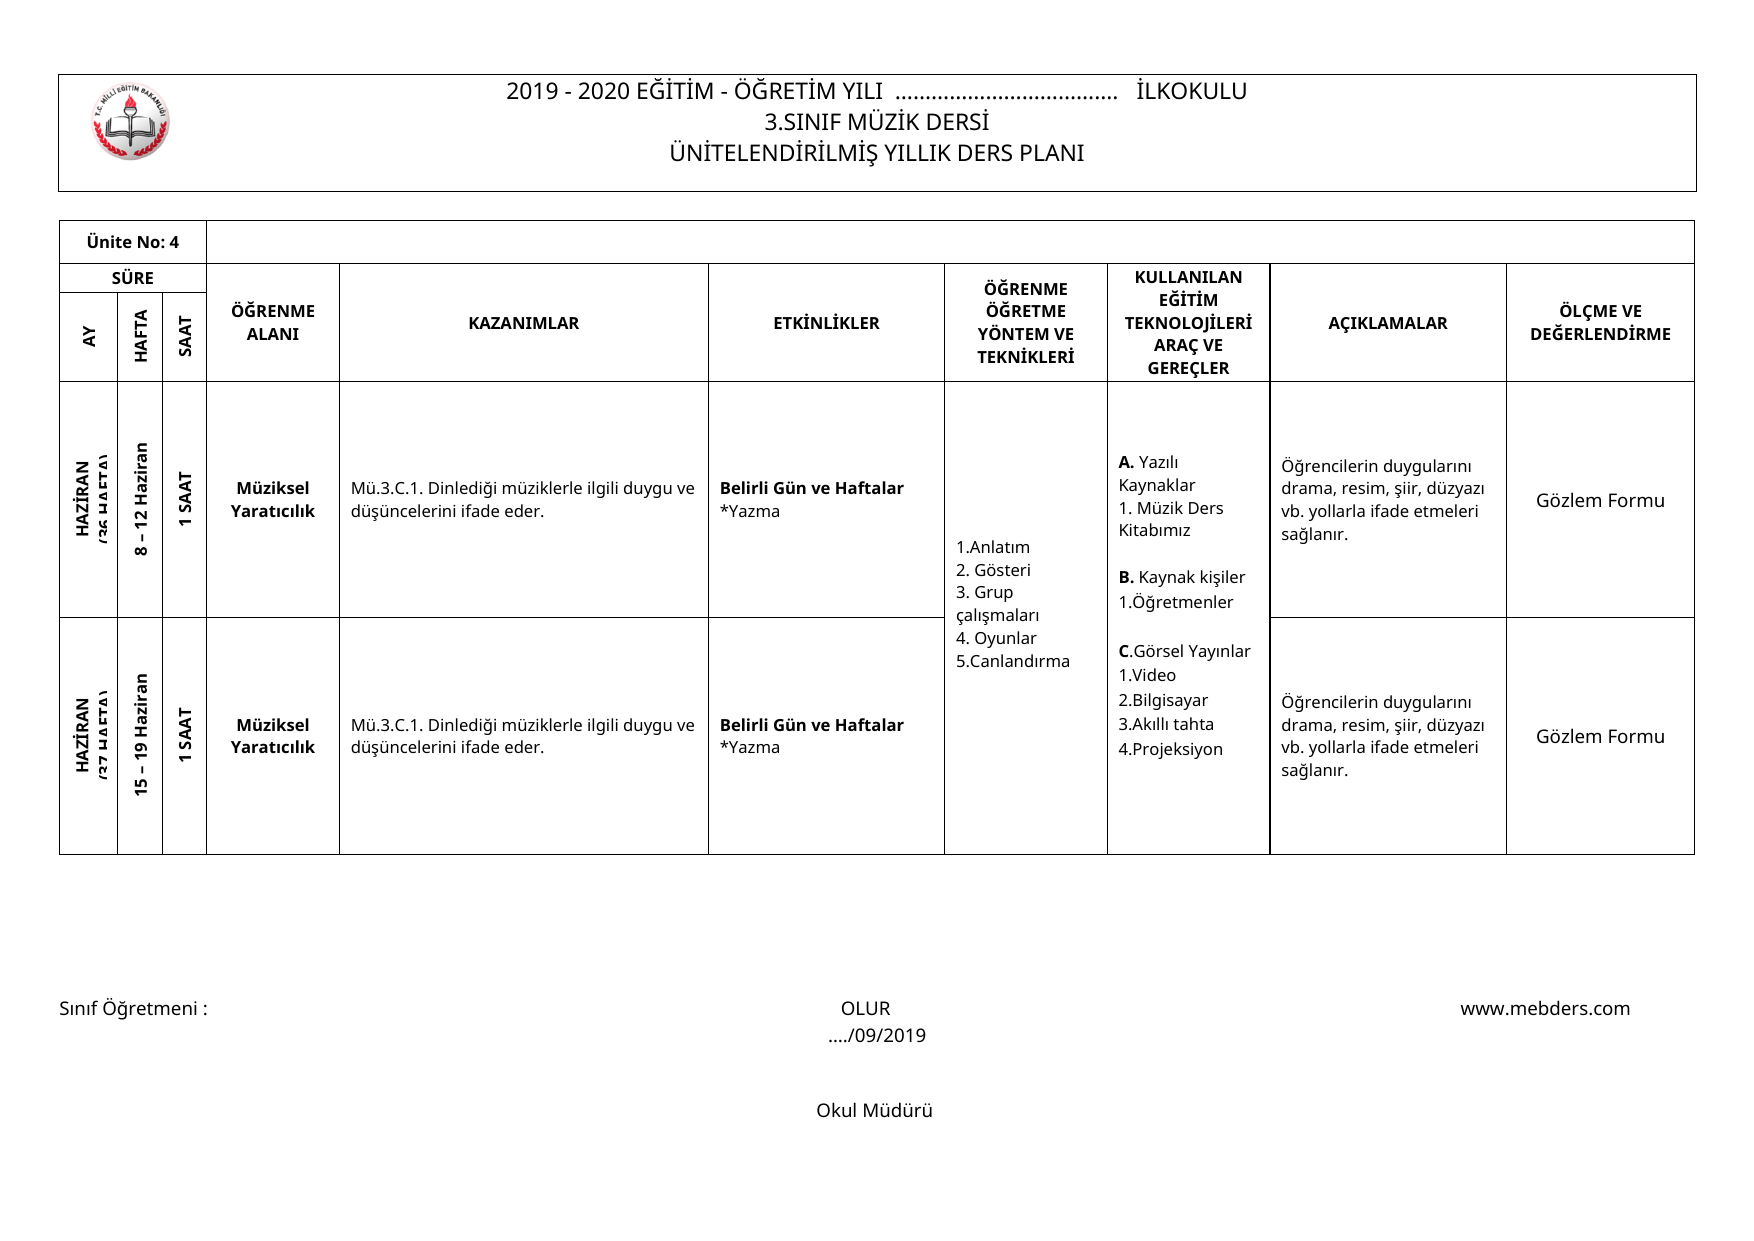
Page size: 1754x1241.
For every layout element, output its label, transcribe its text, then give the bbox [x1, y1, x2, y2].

table_cell Müziksel Yaratıcılık [207, 382, 339, 617]
text …./09/2019 [59, 1023, 1695, 1048]
table_cell Belirli Gün ve Haftalar *Yazma [709, 382, 944, 617]
table_cell Gözlem Formu [1507, 618, 1694, 854]
table_cell Gözlem Formu [1507, 382, 1694, 617]
table_cell SÜRE [60, 264, 206, 292]
table_cell ÖLÇME VE DEĞERLENDİRME [1507, 264, 1694, 381]
table_cell HAFTA [118, 293, 162, 381]
table_cell 1 SAAT [163, 382, 206, 617]
text Okul Müdürü [723, 1097, 1695, 1122]
table_cell AY [60, 293, 117, 381]
table_cell Öğrencilerin duygularını drama, resim, şiir, düzyazı vb. yollarla ifade etmeleri sağlanır. [1271, 618, 1506, 854]
table_cell KULLANILAN EĞİTİM TEKNOLOJİLERİ ARAÇ VE GEREÇLER [1108, 264, 1269, 381]
table_cell Öğrencilerin duygularını drama, resim, şiir, düzyazı vb. yollarla ifade etmeleri sağlanır. [1271, 382, 1506, 617]
table_cell Mü.3.C.1. Dinlediği müziklerle ilgili duygu ve düşüncelerini ifade eder. [340, 382, 708, 617]
table_cell KAZANIMLAR [340, 264, 708, 381]
table_cell Mü.3.C.1. Dinlediği müziklerle ilgili duygu ve düşüncelerini ifade eder. [340, 618, 708, 854]
table_cell Belirli Gün ve Haftalar *Yazma [709, 618, 944, 854]
picture [85, 77, 175, 167]
table_header [207, 221, 1694, 263]
table_cell HAZİRAN (37.HAFTA) [60, 618, 117, 854]
table_cell 15 – 19 Haziran [118, 618, 162, 854]
table_cell Müziksel Yaratıcılık [207, 618, 339, 854]
text Sınıf Öğretmeni : OLUR www.mebders.com [59, 995, 1695, 1021]
table_cell ETKİNLİKLER [709, 264, 944, 381]
table_cell SAAT [163, 293, 206, 381]
table_cell 1 SAAT [163, 618, 206, 854]
table_cell ÖĞRENME ÖĞRETME YÖNTEM VE TEKNİKLERİ [945, 264, 1107, 381]
table_cell 1.Anlatım 2. Gösteri 3. Grup çalışmaları 4. Oyunlar 5.Canlandırma [945, 382, 1107, 854]
table_cell AÇIKLAMALAR [1271, 264, 1506, 381]
table_cell 8 – 12 Haziran [118, 382, 162, 617]
table_cell ÖĞRENME ALANI [207, 264, 339, 381]
table_header Ünite No: 4 [60, 221, 206, 263]
table_cell HAZİRAN (36.HAFTA) [60, 382, 117, 617]
table_cell A. Yazılı Kaynaklar 1. Müzik Ders Kitabımız B. Kaynak kişiler 1.Öğretmenler C.Görsel Yayınlar 1.Video 2.Bilgisayar 3.Akıllı tahta 4.Projeksiyon [1108, 382, 1269, 854]
